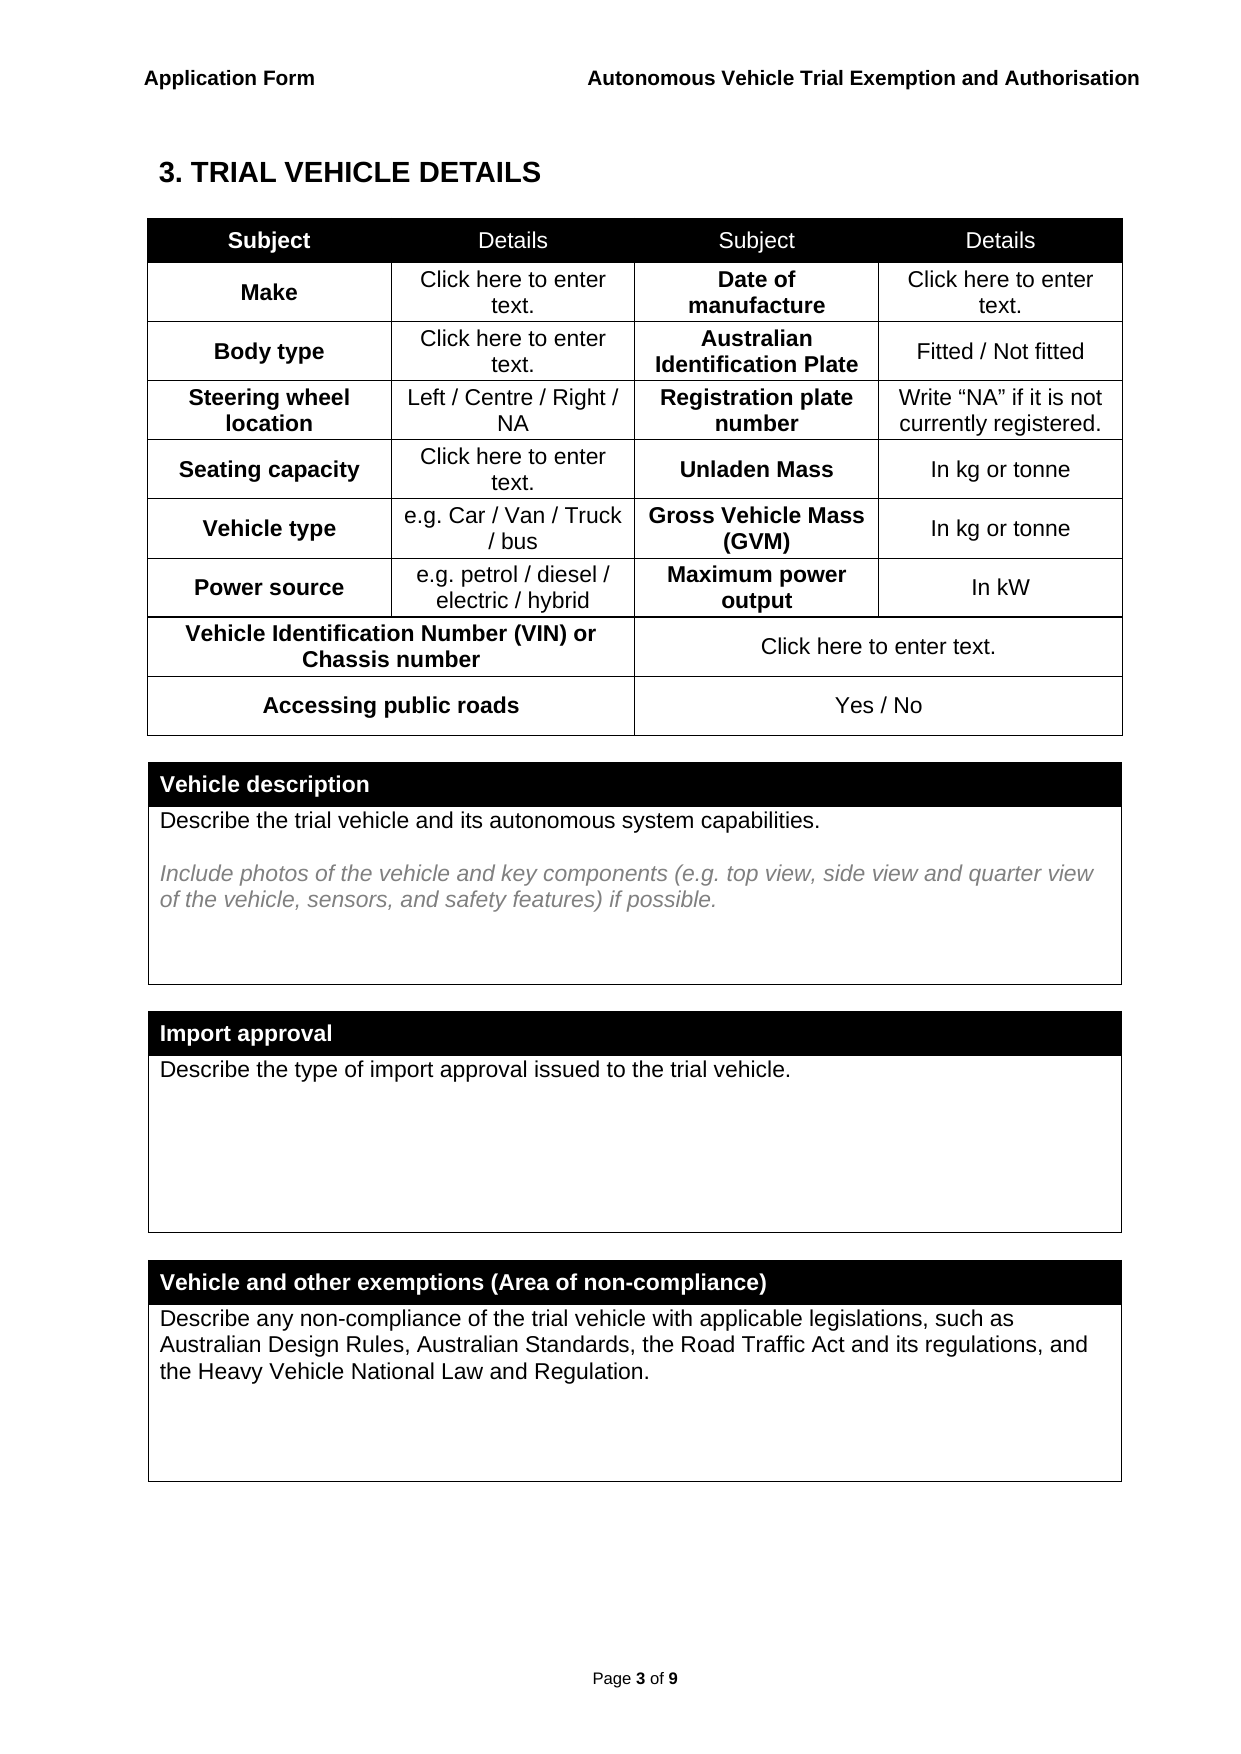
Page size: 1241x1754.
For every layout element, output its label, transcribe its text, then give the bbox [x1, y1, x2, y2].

table_cell Registration plate number [635, 381, 878, 439]
table_cell Maximum power output [635, 559, 878, 616]
table_header Import approval [149, 1011, 1121, 1055]
table_header Vehicle description [149, 762, 1121, 806]
table_cell Subject [148, 219, 391, 262]
table_cell Details [879, 219, 1122, 262]
table_header Vehicle and other exemptions (Area of non-compliance) [149, 1260, 1121, 1304]
table_cell Steering wheel location [148, 381, 391, 439]
table_cell Date of manufacture [635, 263, 878, 321]
table_cell Vehicle type [148, 499, 391, 557]
table_cell Details [392, 219, 634, 262]
table_header 3. TRIAL VEHICLE DETAILS [147, 151, 1122, 218]
table_cell Make [148, 263, 391, 321]
table_cell Gross Vehicle Mass (GVM) [635, 499, 878, 557]
table_cell Subject [635, 219, 878, 262]
table_cell Seating capacity [148, 440, 391, 498]
table_cell Accessing public roads [148, 677, 634, 734]
table_cell Australian Identification Plate [635, 322, 878, 380]
table_cell Unladen Mass [635, 440, 878, 498]
table_cell Power source [148, 559, 391, 616]
table_cell Body type [148, 322, 391, 380]
table_cell Vehicle Identification Number (VIN) or Chassis number [148, 618, 634, 676]
